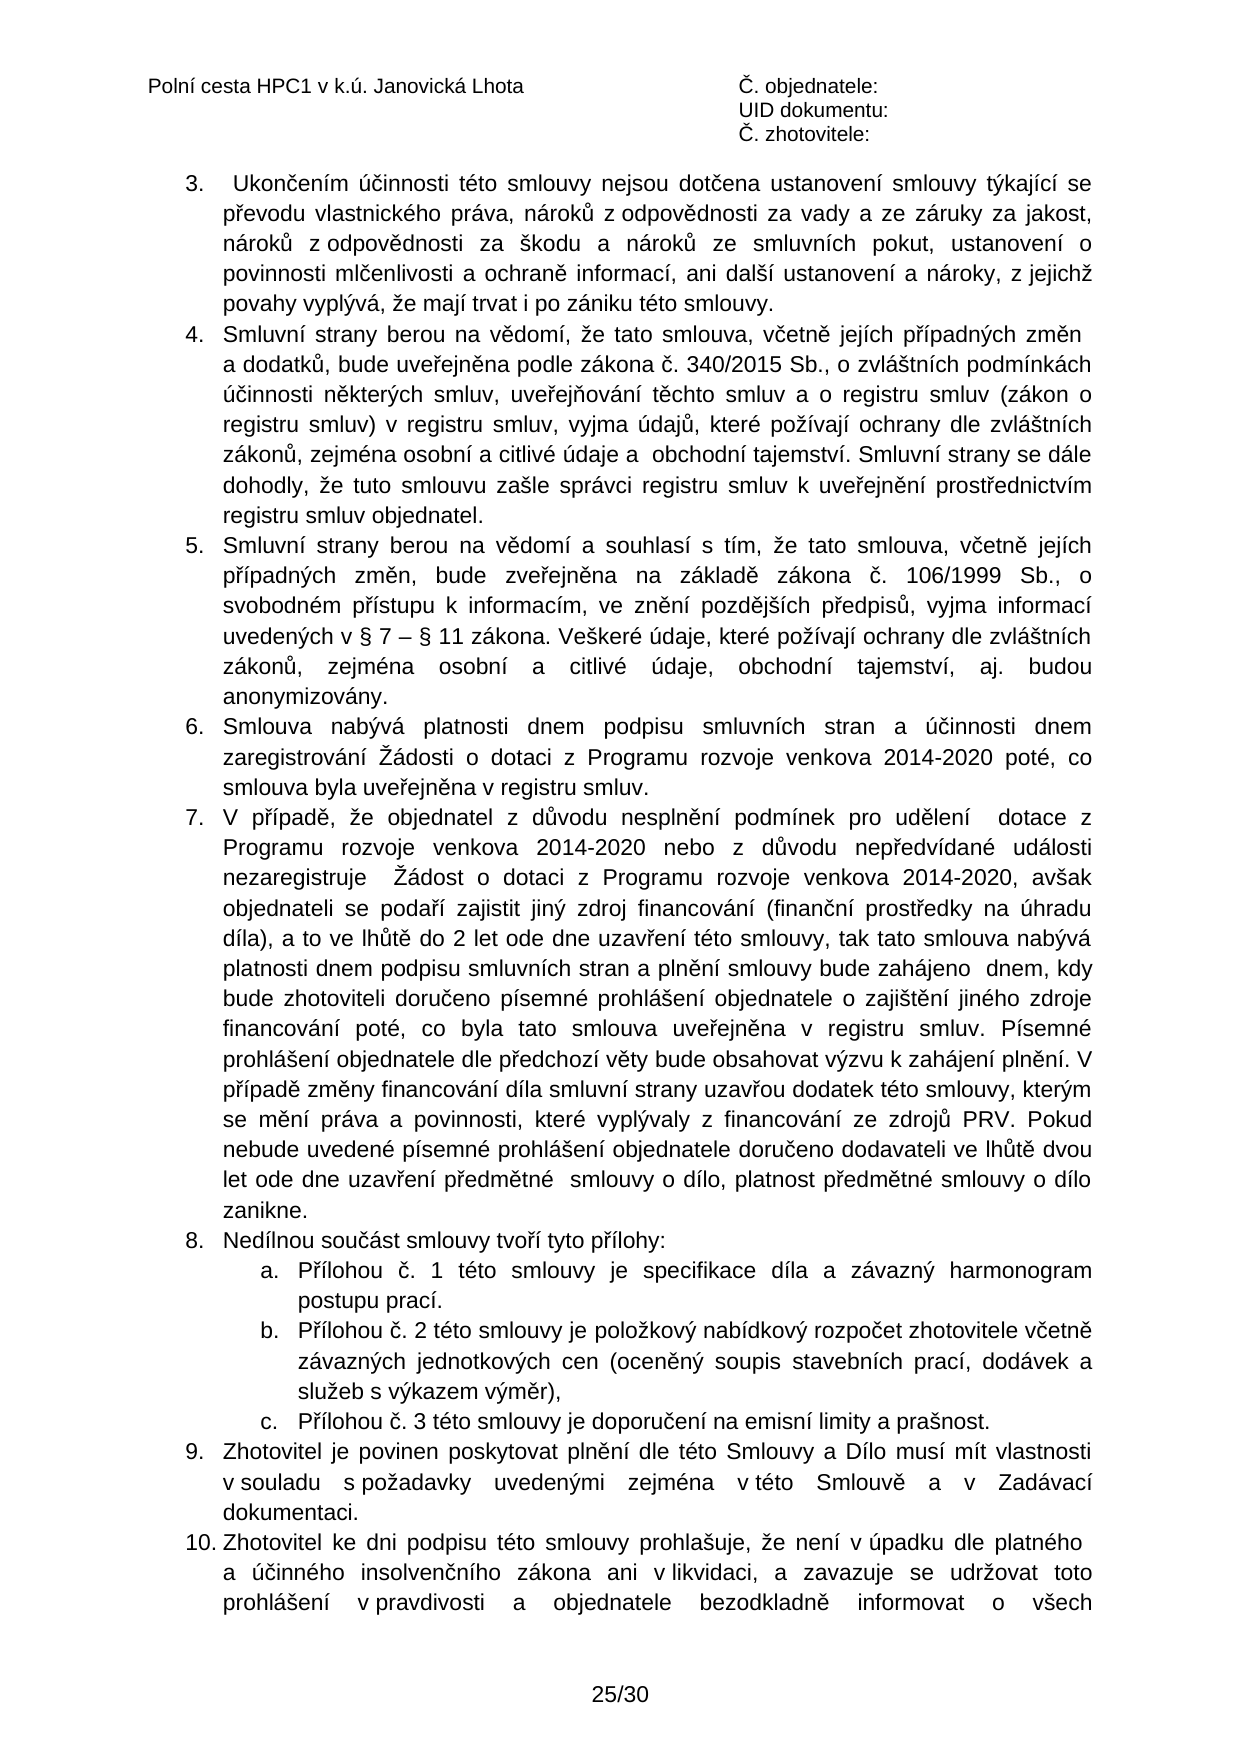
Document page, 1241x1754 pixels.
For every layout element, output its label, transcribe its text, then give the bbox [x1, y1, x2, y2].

list Smluvní strany berou na vědomí, že tato smlouva, včetně jejích případných změn a dodatků, bude uveřejněna podle zákona č. 340/2015 Sb., o zvláštních podmínkách účinnosti některých smluv, uveřejňování těchto smluv a o registru smluv (zákon o registru smluv) v registru smluv, vyjma údajů, které požívají ochrany dle zvláštních zákonů, zejména osobní a citlivé údaje a obchodní tajemství. Smluvní strany se dále dohodly, že tuto smlouvu zašle správci registru smluv k uveřejnění prostřednictvím registru smluv objednatel. [185, 321, 1093, 528]
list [185, 1529, 1093, 1616]
list Přílohou č. 1 této smlouvy je specifikace díla a závazný harmonogram postupu prací. [260, 1257, 1093, 1314]
list Zhotovitel je povinen poskytovat plnění dle této Smlouvy a Dílo musí mít vlastnosti v souladu s požadavky uvedenými zejména v této Smlouvě a v Zadávací dokumentaci. [185, 1438, 1093, 1525]
list Přílohou č. 2 této smlouvy je položkový nabídkový rozpočet zhotovitele včetně závazných jednotkových cen (oceněný soupis stavebních prací, dodávek a služeb s výkazem výměr), [260, 1317, 1093, 1404]
list Nedílnou součást smlouvy tvoří tyto přílohy: [185, 1227, 1093, 1253]
list V případě, že objednatel z důvodu nesplnění podmínek pro udělení dotace z Programu rozvoje venkova 2014-2020 nebo z důvodu nepředvídané události nezaregistruje Žádost o dotaci z Programu rozvoje venkova 2014-2020, avšak objednateli se podaří zajistit jiný zdroj financování (finanční prostředky na úhradu díla), a to ve lhůtě do 2 let ode dne uzavření této smlouvy, tak tato smlouva nabývá platnosti dnem podpisu smluvních stran a plnění smlouvy bude zahájeno dnem, kdy bude zhotoviteli doručeno písemné prohlášení objednatele o zajištění jiného zdroje financování poté, co byla tato smlouva uveřejněna v registru smluv. Písemné prohlášení objednatele dle předchozí věty bude obsahovat výzvu k zahájení plnění. V případě změny financování díla smluvní strany uzavřou dodatek této smlouvy, kterým se mění práva a povinnosti, které vyplývaly z financování ze zdrojů PRV. Pokud nebude uvedené písemné prohlášení objednatele doručeno dodavateli ve lhůtě dvou let ode dne uzavření předmětné smlouvy o dílo, platnost předmětné smlouvy o dílo zanikne. [185, 804, 1093, 1223]
list Smluvní strany berou na vědomí a souhlasí s tím, že tato smlouva, včetně jejích případných změn, bude zveřejněna na základě zákona č. 106/1999 Sb., o svobodném přístupu k informacím, ve znění pozdějších předpisů, vyjma informací uvedených v § 7 – § 11 zákona. Veškeré údaje, které požívají ochrany dle zvláštních zákonů, zejména osobní a citlivé údaje, obchodní tajemství, aj. budou anonymizovány. [185, 532, 1093, 709]
list Ukončením účinnosti této smlouvy nejsou dotčena ustanovení smlouvy týkající se převodu vlastnického práva, nároků z odpovědnosti za vady a ze záruky za jakost, nároků z odpovědnosti za škodu a nároků ze smluvních pokut, ustanovení o povinnosti mlčenlivosti a ochraně informací, ani další ustanovení a nároky, z jejichž povahy vyplývá, že mají trvat i po zániku této smlouvy. [185, 169, 1093, 317]
list Přílohou č. 3 této smlouvy je doporučení na emisní limity a prašnost. [260, 1408, 1093, 1434]
list Smlouva nabývá platnosti dnem podpisu smluvních stran a účinnosti dnem zaregistrování Žádosti o dotaci z Programu rozvoje venkova 2014-2020 poté, co smlouva byla uveřejněna v registru smluv. [185, 713, 1093, 800]
